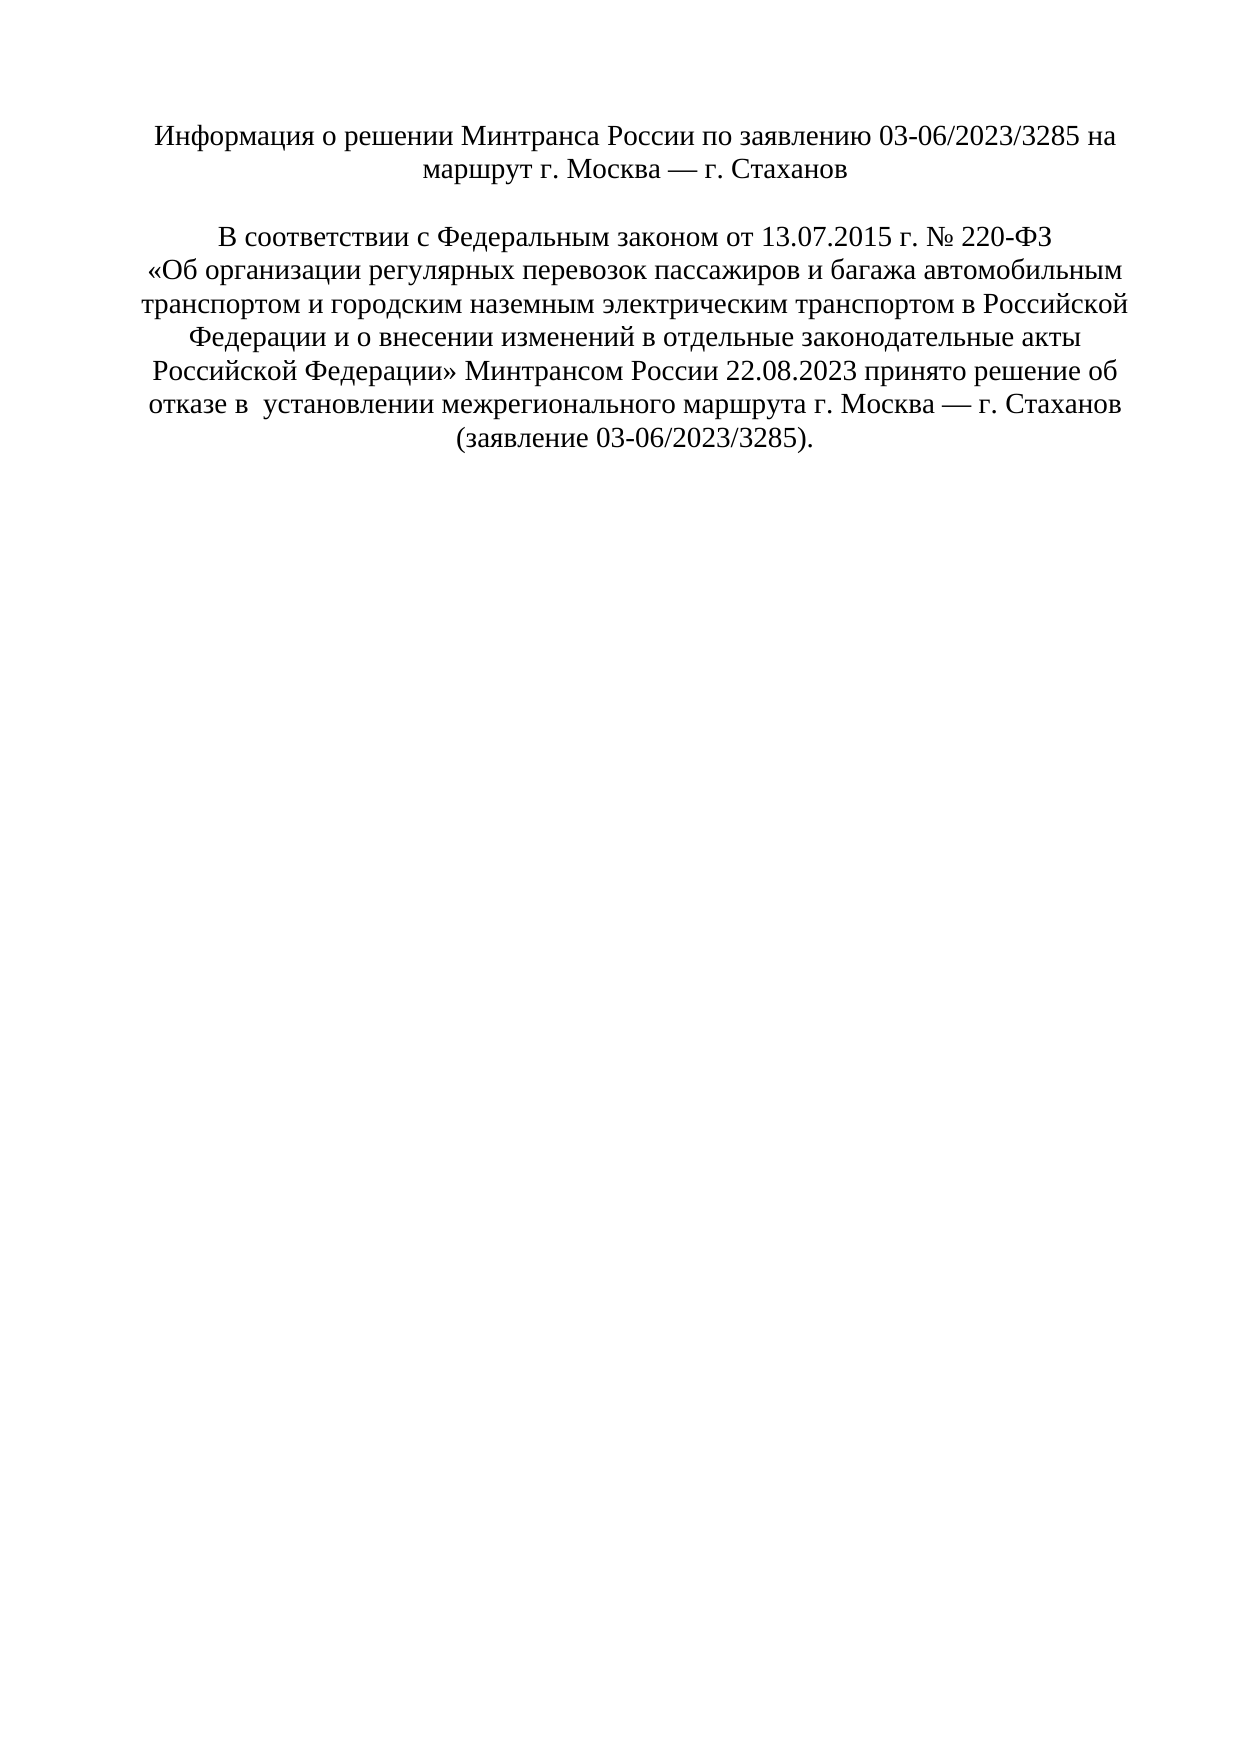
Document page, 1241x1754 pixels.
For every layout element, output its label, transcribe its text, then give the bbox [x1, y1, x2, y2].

text В соответствии с Федеральным законом от 13.07.2015 г. № 220-ФЗ «Об организации регулярных перевозок пассажиров и багажа автомобильным транспортом и городским наземным электрическим транспортом в Российской Федерации и о внесении изменений в отдельные законодательные акты Российской Федерации» Минтрансом России 22.08.2023 принято решение об отказе в установлении межрегионального маршрута г. Москва — г. Стаханов (заявление 03-06/2023/3285). [118, 219, 1152, 453]
text Информация о решении Минтранса России по заявлению 03-06/2023/3285 на маршрут г. Москва — г. Стаханов [118, 118, 1152, 185]
